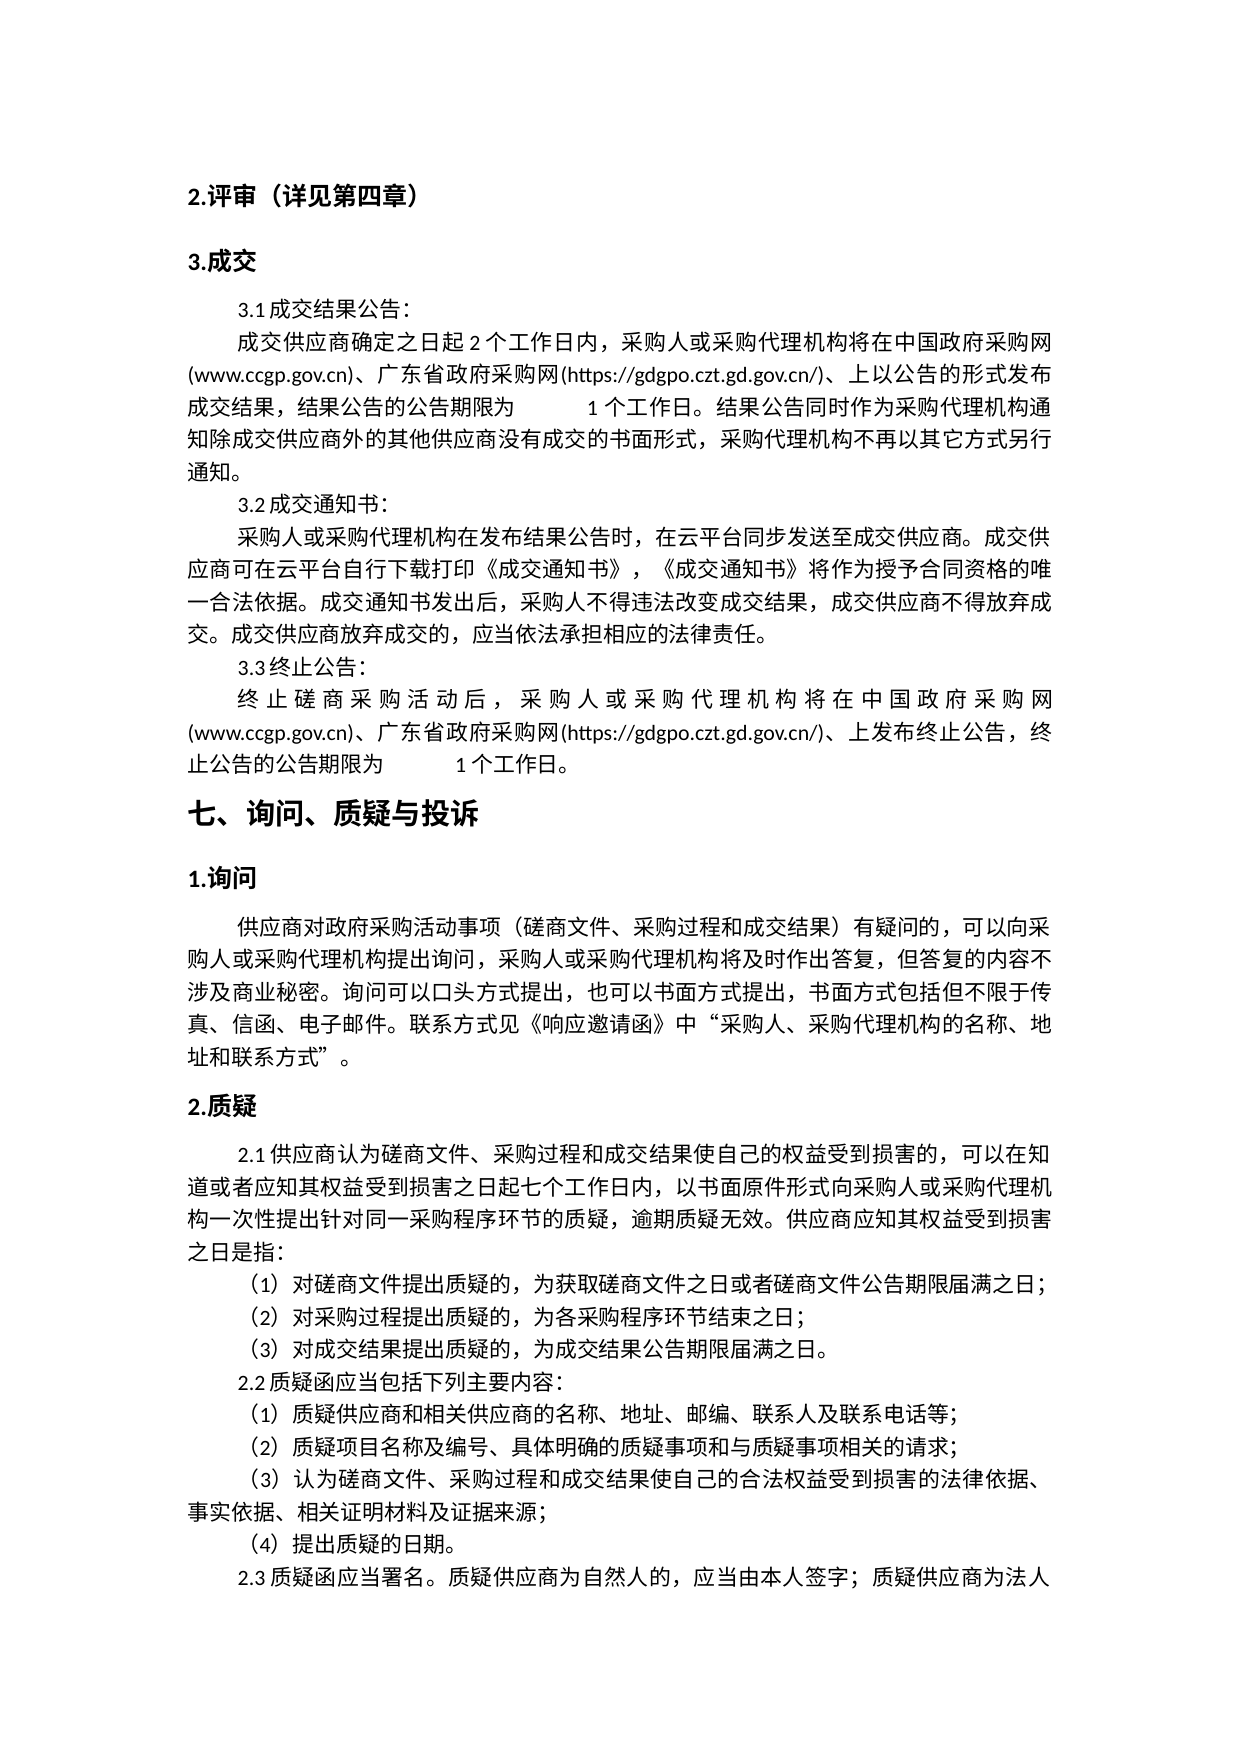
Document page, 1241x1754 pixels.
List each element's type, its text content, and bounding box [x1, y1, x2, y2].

text 3.1成交结果公告： [187, 292, 1053, 324]
text （3）认为磋商文件、采购过程和成交结果使自己的合法权益受到损害的法律依据、事实依据、相关证明材料及证据来源； [187, 1462, 1053, 1527]
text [187, 1559, 1053, 1592]
text 2.2质疑函应当包括下列主要内容： [187, 1364, 1053, 1397]
text 成交供应商确定之日起2个工作日内，采购人或采购代理机构将在中国政府采购网(www.ccgp.gov.cn)、广东省政府采购网(https://gdgpo.czt.gd.gov.cn/)、上以公告的形式发布成交结果，结果公告的公告期限为 1 个工作日。结果公告同时作为采购代理机构通知除成交供应商外的其他供应商没有成交的书面形式，采购代理机构不再以其它方式另行通知。 [187, 324, 1053, 487]
text 终止磋商采购活动后，采购人或采购代理机构将在中国政府采购网(www.ccgp.gov.cn)、广东省政府采购网(https://gdgpo.czt.gd.gov.cn/)、上发布终止公告，终止公告的公告期限为 1 个工作日。 [187, 682, 1053, 779]
text 3.成交 [187, 227, 1053, 292]
text 供应商对政府采购活动事项（磋商文件、采购过程和成交结果）有疑问的，可以向采购人或采购代理机构提出询问，采购人或采购代理机构将及时作出答复，但答复的内容不涉及商业秘密。询问可以口头方式提出，也可以书面方式提出，书面方式包括但不限于传真、信函、电子邮件。联系方式见《响应邀请函》中“采购人、采购代理机构的名称、地址和联系方式”。 [187, 909, 1053, 1072]
text 2.质疑 [187, 1072, 1053, 1137]
text （4）提出质疑的日期。 [187, 1527, 1053, 1559]
text （1）质疑供应商和相关供应商的名称、地址、邮编、联系人及联系电话等； [187, 1397, 1053, 1429]
text 采购人或采购代理机构在发布结果公告时，在云平台同步发送至成交供应商。成交供应商可在云平台自行下载打印《成交通知书》，《成交通知书》将作为授予合同资格的唯一合法依据。成交通知书发出后，采购人不得违法改变成交结果，成交供应商不得放弃成交。成交供应商放弃成交的，应当依法承担相应的法律责任。 [187, 519, 1053, 649]
text （2）对采购过程提出质疑的，为各采购程序环节结束之日； [187, 1299, 1053, 1332]
text 1.询问 [187, 844, 1053, 909]
text 3.3终止公告： [187, 649, 1053, 682]
text （2）质疑项目名称及编号、具体明确的质疑事项和与质疑事项相关的请求； [187, 1429, 1053, 1462]
text （3）对成交结果提出质疑的，为成交结果公告期限届满之日。 [187, 1332, 1053, 1364]
text 2.1供应商认为磋商文件、采购过程和成交结果使自己的权益受到损害的，可以在知道或者应知其权益受到损害之日起七个工作日内，以书面原件形式向采购人或采购代理机构一次性提出针对同一采购程序环节的质疑，逾期质疑无效。供应商应知其权益受到损害之日是指： [187, 1137, 1053, 1267]
text （1）对磋商文件提出质疑的，为获取磋商文件之日或者磋商文件公告期限届满之日； [187, 1267, 1053, 1299]
text 2.评审（详见第四章） [187, 162, 1053, 227]
text 3.2成交通知书： [187, 487, 1053, 519]
text 七、询问、质疑与投诉 [187, 779, 1053, 844]
